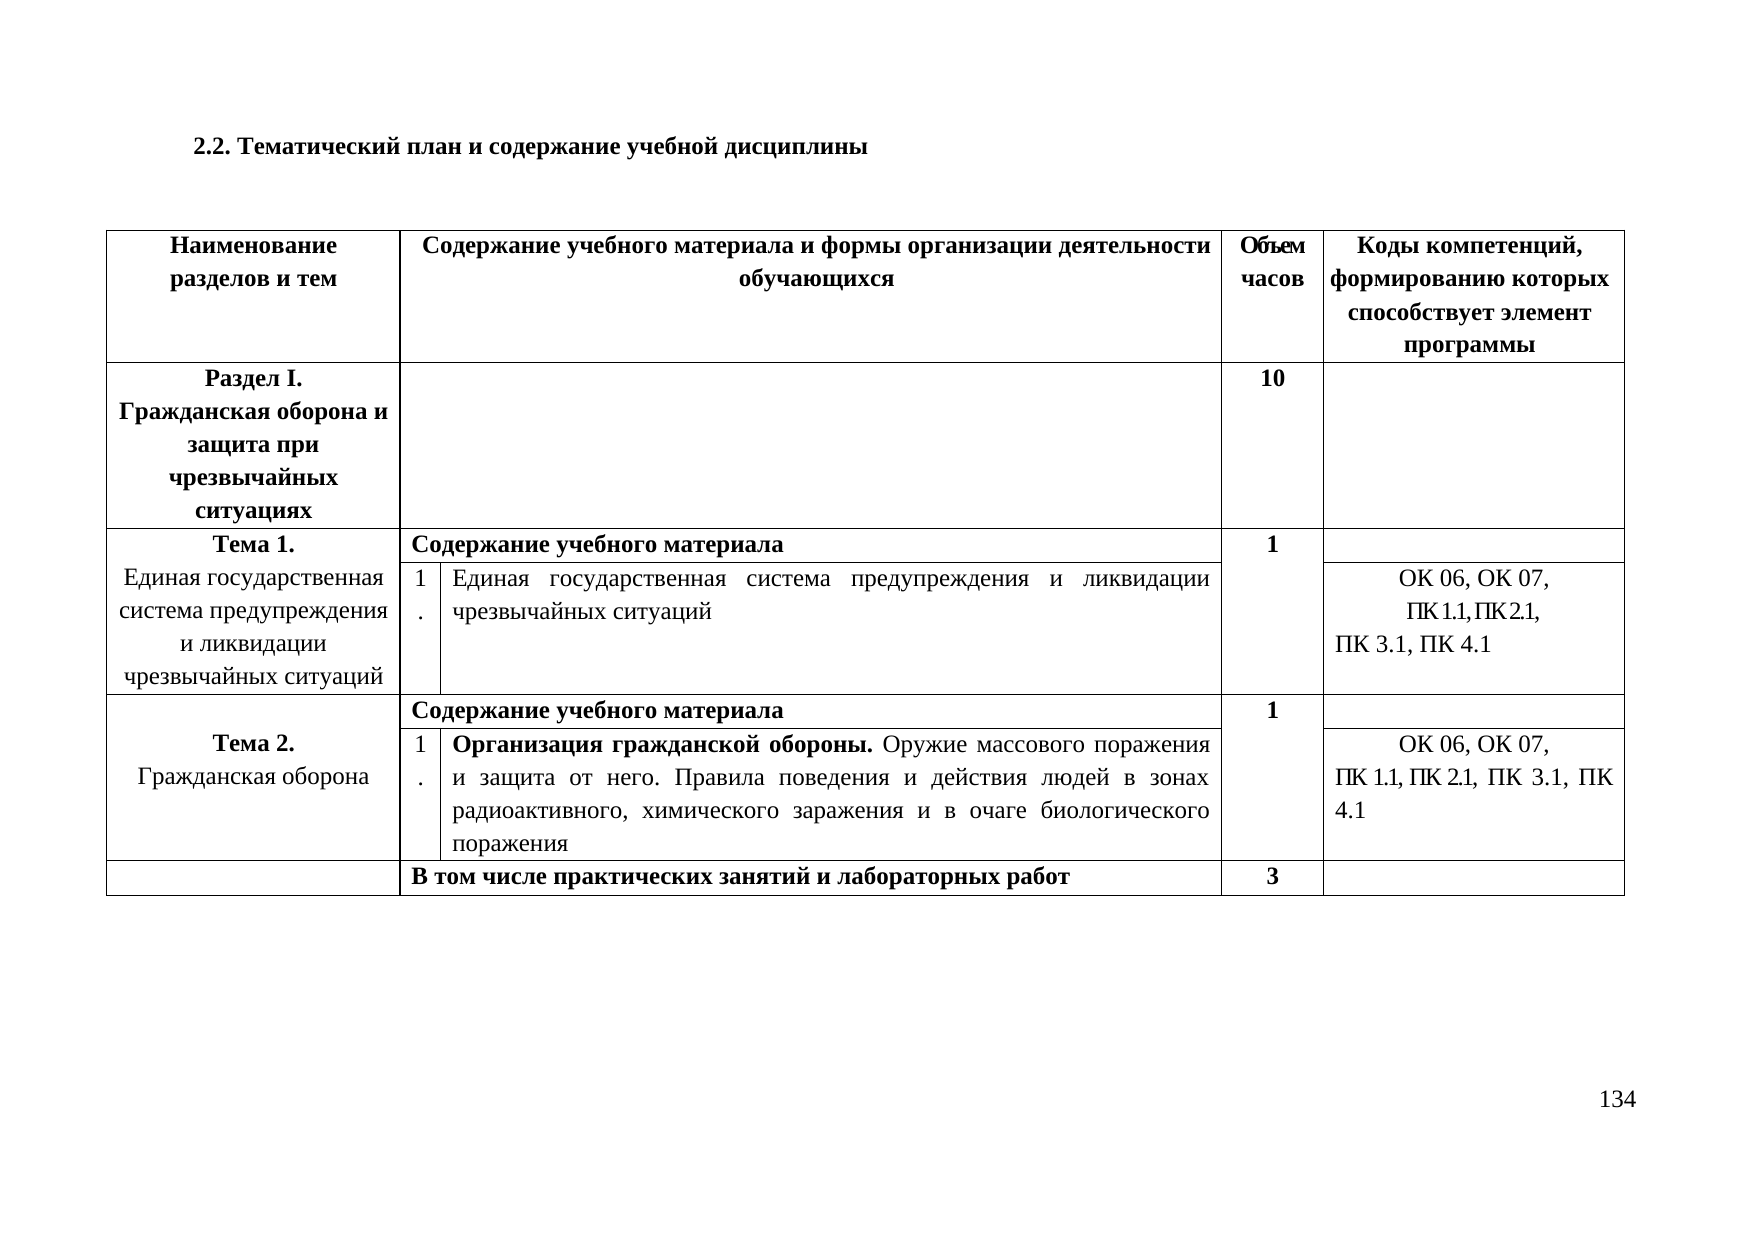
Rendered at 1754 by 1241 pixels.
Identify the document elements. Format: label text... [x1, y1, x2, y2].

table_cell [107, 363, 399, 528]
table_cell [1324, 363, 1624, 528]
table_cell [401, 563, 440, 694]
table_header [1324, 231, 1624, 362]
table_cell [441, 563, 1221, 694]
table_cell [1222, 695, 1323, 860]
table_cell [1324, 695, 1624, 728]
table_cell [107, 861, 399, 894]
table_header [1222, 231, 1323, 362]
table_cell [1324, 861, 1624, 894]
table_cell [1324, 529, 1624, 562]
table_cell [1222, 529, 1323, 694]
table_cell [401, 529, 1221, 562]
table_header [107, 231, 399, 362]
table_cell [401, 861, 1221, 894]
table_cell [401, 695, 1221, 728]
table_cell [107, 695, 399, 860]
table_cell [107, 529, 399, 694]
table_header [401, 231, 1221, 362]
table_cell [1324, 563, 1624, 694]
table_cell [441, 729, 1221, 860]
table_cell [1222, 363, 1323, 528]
list 2.2. Тематический план и содержание учебной дисциплины [193, 131, 1636, 159]
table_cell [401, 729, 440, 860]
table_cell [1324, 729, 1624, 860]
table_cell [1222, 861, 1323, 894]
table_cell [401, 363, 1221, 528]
